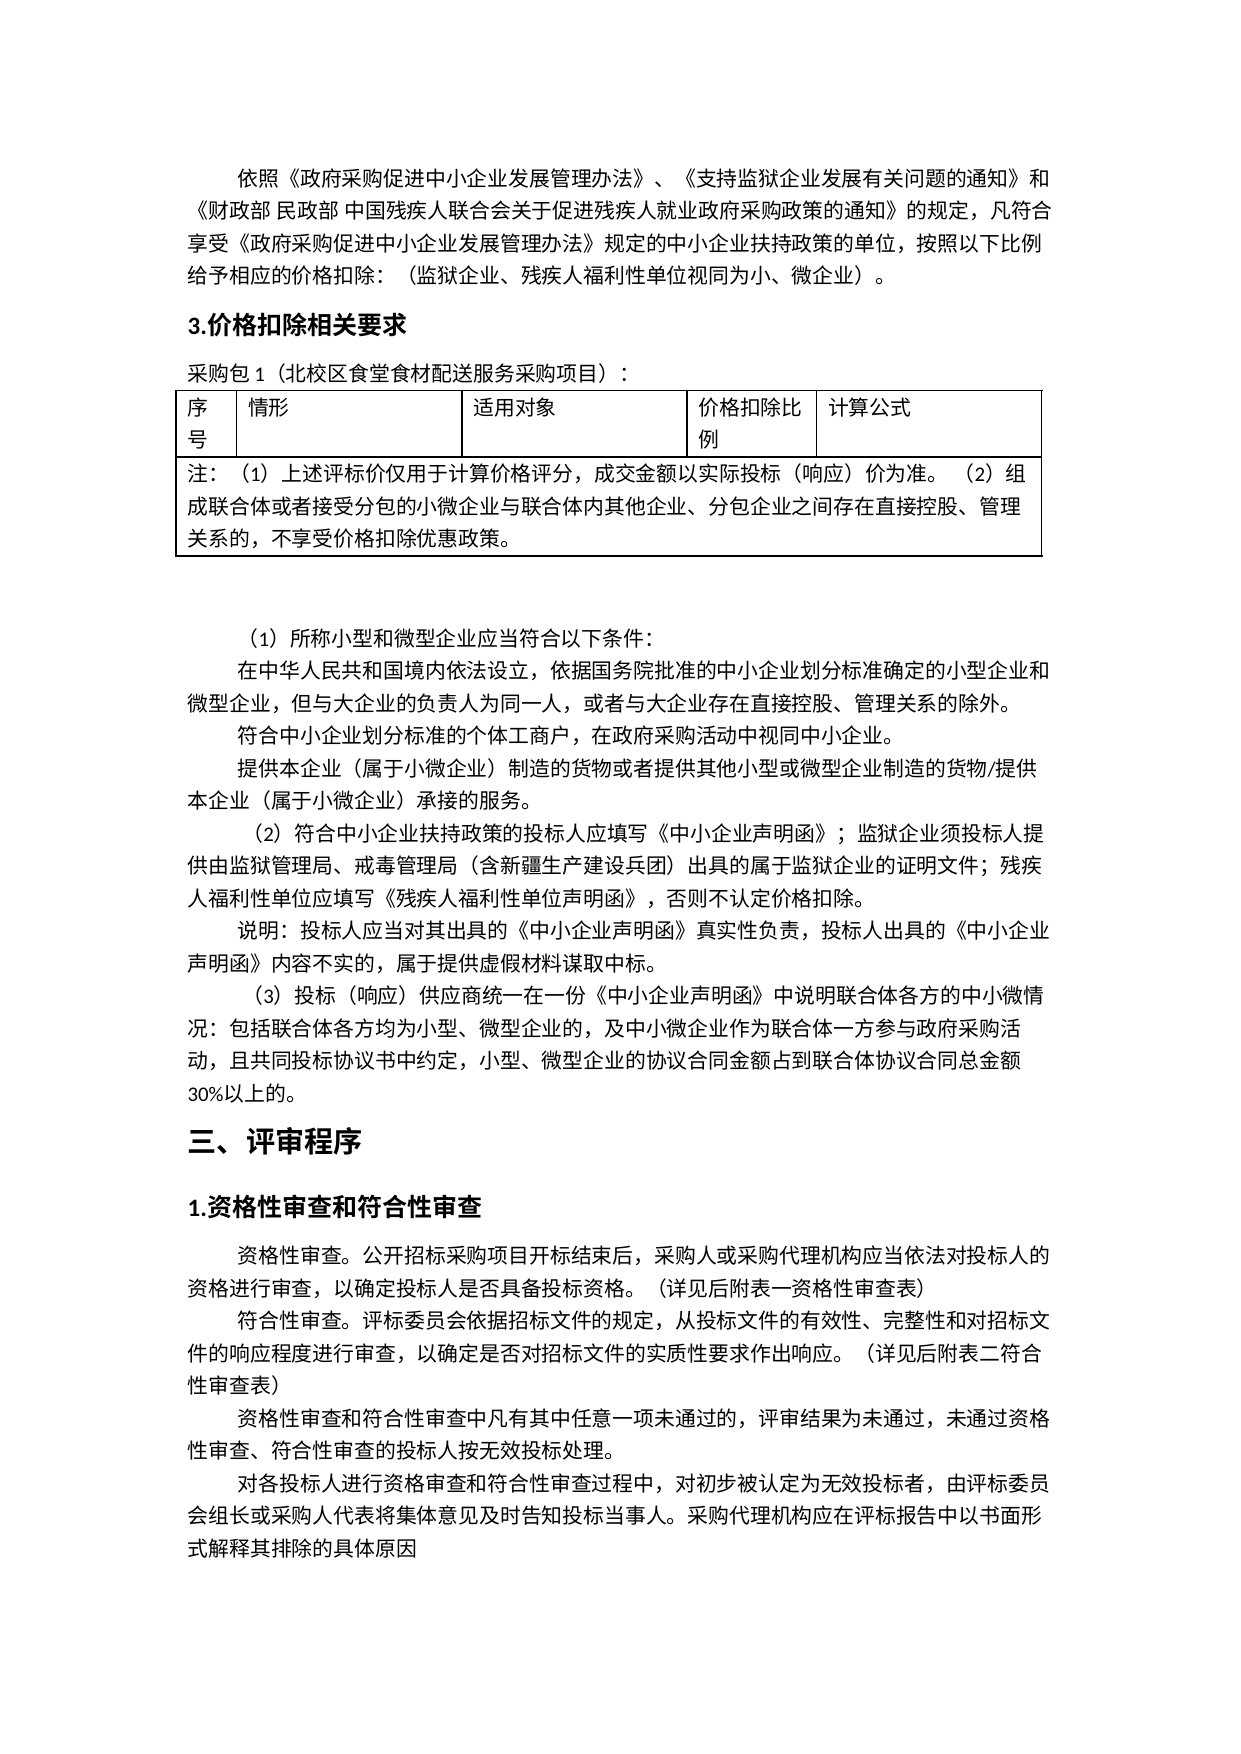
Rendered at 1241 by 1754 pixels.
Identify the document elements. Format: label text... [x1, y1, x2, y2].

table_header 价格扣除比例 [688, 391, 816, 456]
text 三、评审程序 [187, 1109, 1053, 1174]
text 符合性审查。评标委员会依据招标文件的规定，从投标文件的有效性、完整性和对招标文件的响应程度进行审查，以确定是否对招标文件的实质性要求作出响应。（详见后附表二符合性审查表） [187, 1304, 1053, 1402]
table_header 情形 [237, 391, 461, 456]
table_header 序号 [177, 391, 236, 456]
text 在中华人民共和国境内依法设立，依据国务院批准的中小企业划分标准确定的小型企业和微型企业，但与大企业的负责人为同一人，或者与大企业存在直接控股、管理关系的除外。 [187, 654, 1053, 719]
text （3）投标（响应）供应商统一在一份《中小企业声明函》中说明联合体各方的中小微情况：包括联合体各方均为小型、微型企业的，及中小微企业作为联合体一方参与政府采购活动，且共同投标协议书中约定，小型、微型企业的协议合同金额占到联合体协议合同总金额30%以上的。 [187, 979, 1053, 1109]
text 1.资格性审查和符合性审查 [187, 1174, 1053, 1239]
text 资格性审查和符合性审查中凡有其中任意一项未通过的，评审结果为未通过，未通过资格性审查、符合性审查的投标人按无效投标处理。 [187, 1402, 1053, 1467]
text 资格性审查。公开招标采购项目开标结束后，采购人或采购代理机构应当依法对投标人的资格进行审查，以确定投标人是否具备投标资格。（详见后附表一资格性审查表） [187, 1239, 1053, 1304]
text 采购包1（北校区食堂食材配送服务采购项目）： [187, 357, 1053, 389]
text 符合中小企业划分标准的个体工商户，在政府采购活动中视同中小企业。 [187, 719, 1053, 752]
table_header 适用对象 [463, 391, 686, 456]
text 依照《政府采购促进中小企业发展管理办法》、《支持监狱企业发展有关问题的通知》和《财政部 民政部 中国残疾人联合会关于促进残疾人就业政府采购政策的通知》的规定，凡符合享受《政府采购促进中小企业发展管理办法》规定的中小企业扶持政策的单位，按照以下比例给予相应的价格扣除：（监狱企业、残疾人福利性单位视同为小、微企业）。 [187, 162, 1053, 292]
table_cell 注：（1）上述评标价仅用于计算价格评分，成交金额以实际投标（响应）价为准。 （2）组成联合体或者接受分包的小微企业与联合体内其他企业、分包企业之间存在直接控股、管理关系的，不享受价格扣除优惠政策。 [177, 458, 1041, 555]
text 提供本企业（属于小微企业）制造的货物或者提供其他小型或微型企业制造的货物/提供本企业（属于小微企业）承接的服务。 [187, 752, 1053, 817]
text （1）所称小型和微型企业应当符合以下条件： [187, 622, 1053, 654]
text 说明：投标人应当对其出具的《中小企业声明函》真实性负责，投标人出具的《中小企业声明函》内容不实的，属于提供虚假材料谋取中标。 [187, 914, 1053, 979]
text 对各投标人进行资格审查和符合性审查过程中，对初步被认定为无效投标者，由评标委员会组长或采购人代表将集体意见及时告知投标当事人。采购代理机构应在评标报告中以书面形式解释其排除的具体原因 [187, 1467, 1053, 1564]
text （2）符合中小企业扶持政策的投标人应填写《中小企业声明函》；监狱企业须投标人提供由监狱管理局、戒毒管理局（含新疆生产建设兵团）出具的属于监狱企业的证明文件；残疾人福利性单位应填写《残疾人福利性单位声明函》，否则不认定价格扣除。 [187, 817, 1053, 914]
text 3.价格扣除相关要求 [187, 292, 1053, 357]
table_header 计算公式 [817, 391, 1041, 456]
